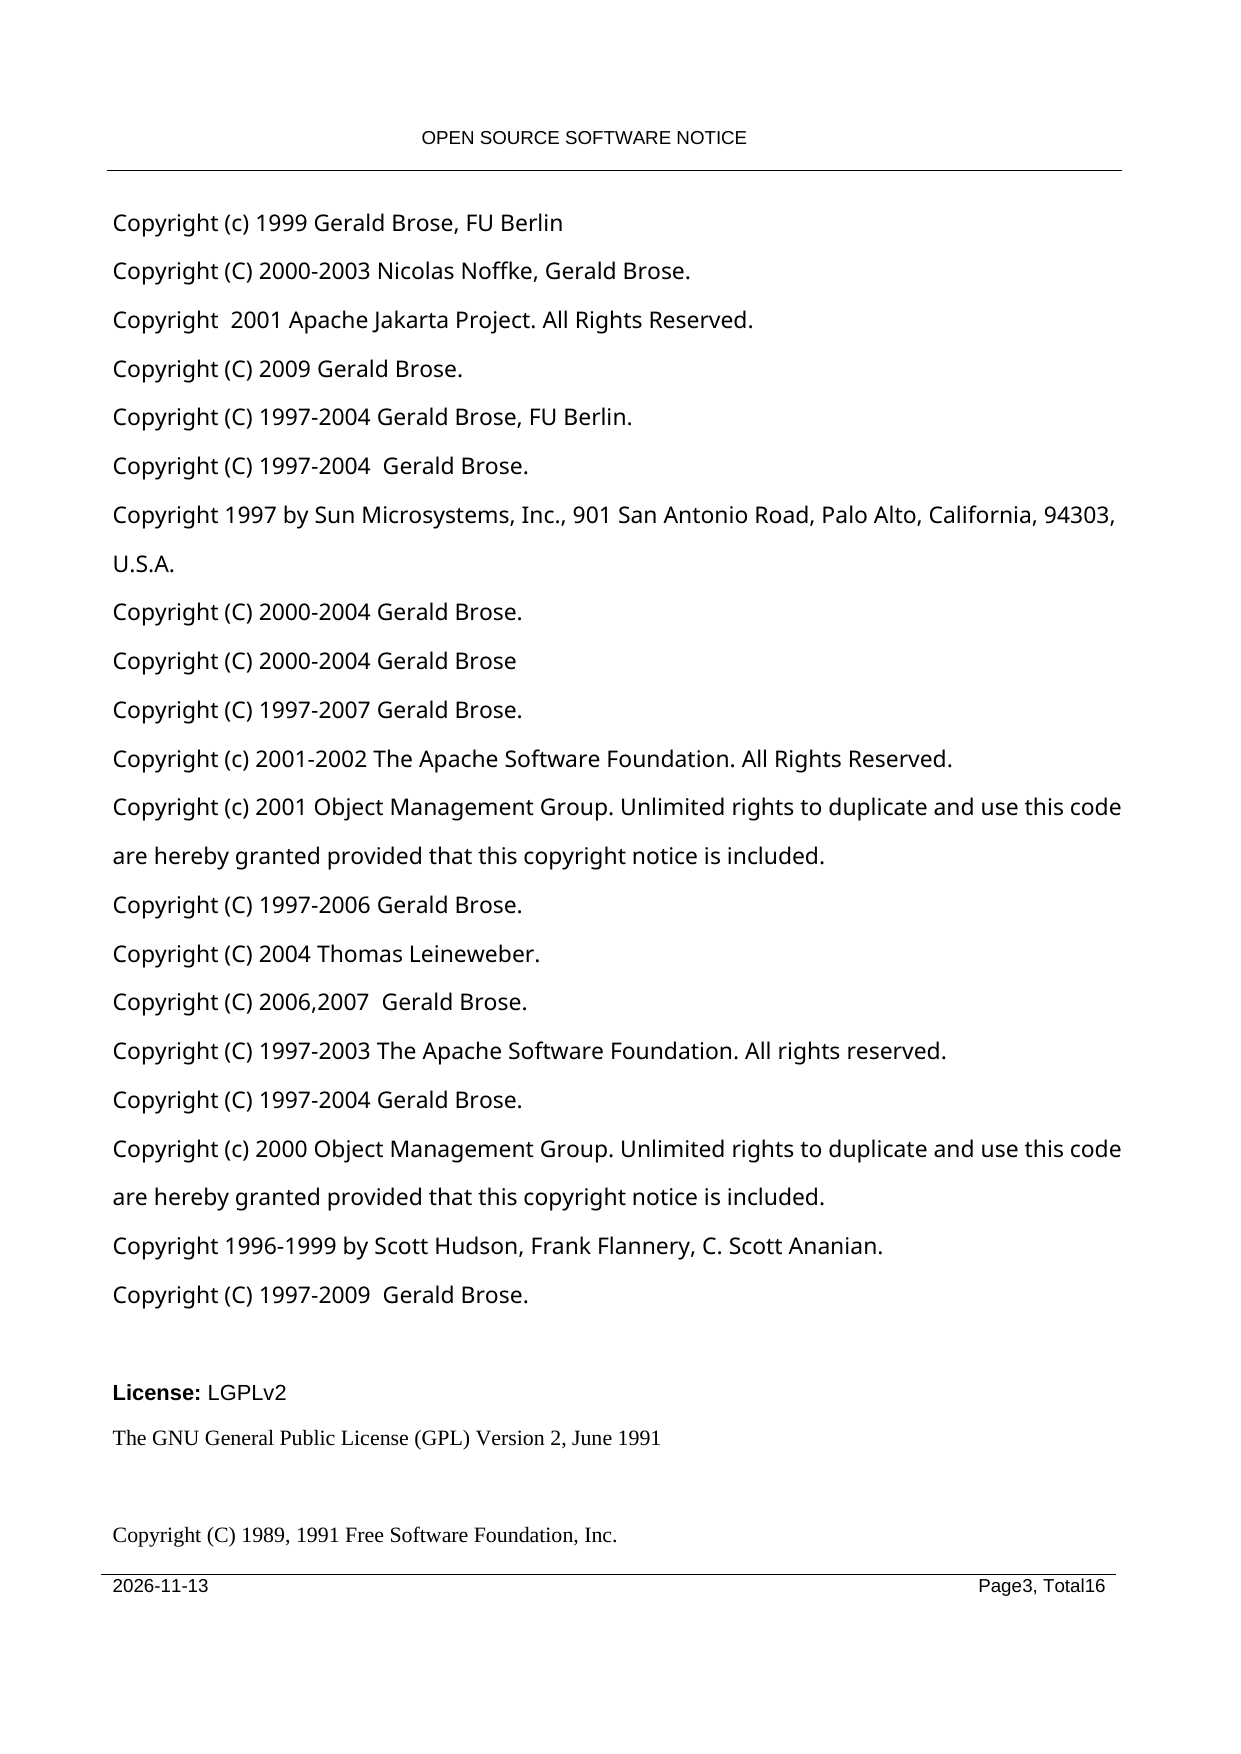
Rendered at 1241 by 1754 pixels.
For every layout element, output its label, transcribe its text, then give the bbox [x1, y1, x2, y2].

text Copyright (C) 2000-2003 Nicolas Noffke, Gerald Brose. Copyright 2001 Apache Jakarta Project. All Rights Reserved. Copyright (C) 2009 Gerald Brose. Copyright (C) 1997-2004 Gerald Brose, FU Berlin. Copyright (C) 1997-2004 Gerald Brose. Copyright 1997 by Sun Microsystems, Inc., 901 San Antonio Road, Palo Alto, California, 94303, U.S.A. Copyright (C) 2000-2004 Gerald Brose. Copyright (C) 2000-2004 Gerald Brose Copyright (C) 1997-2007 Gerald Brose. Copyright (c) 2001-2002 The Apache Software Foundation. All Rights Reserved. Copyright (c) 2001 Object Management Group. Unlimited rights to duplicate and use this code are hereby granted provided that this copyright notice is included. Copyright (C) 1997-2006 Gerald Brose. Copyright (C) 2004 Thomas Leineweber. Copyright (C) 2006,2007 Gerald Brose. Copyright (C) 1997-2003 The Apache Software Foundation. All rights reserved. Copyright (C) 1997-2004 Gerald Brose. Copyright (c) 2000 Object Management Group. Unlimited rights to duplicate and use this code are hereby granted provided that this copyright notice is included. Copyright 1996-1999 by Scott Hudson, Frank Flannery, C. Scott Ananian. Copyright (C) 1997-2009 Gerald Brose. [112, 254, 1128, 1359]
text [112, 206, 1128, 239]
text License: LGPLv2 [112, 1376, 1128, 1408]
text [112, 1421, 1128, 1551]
